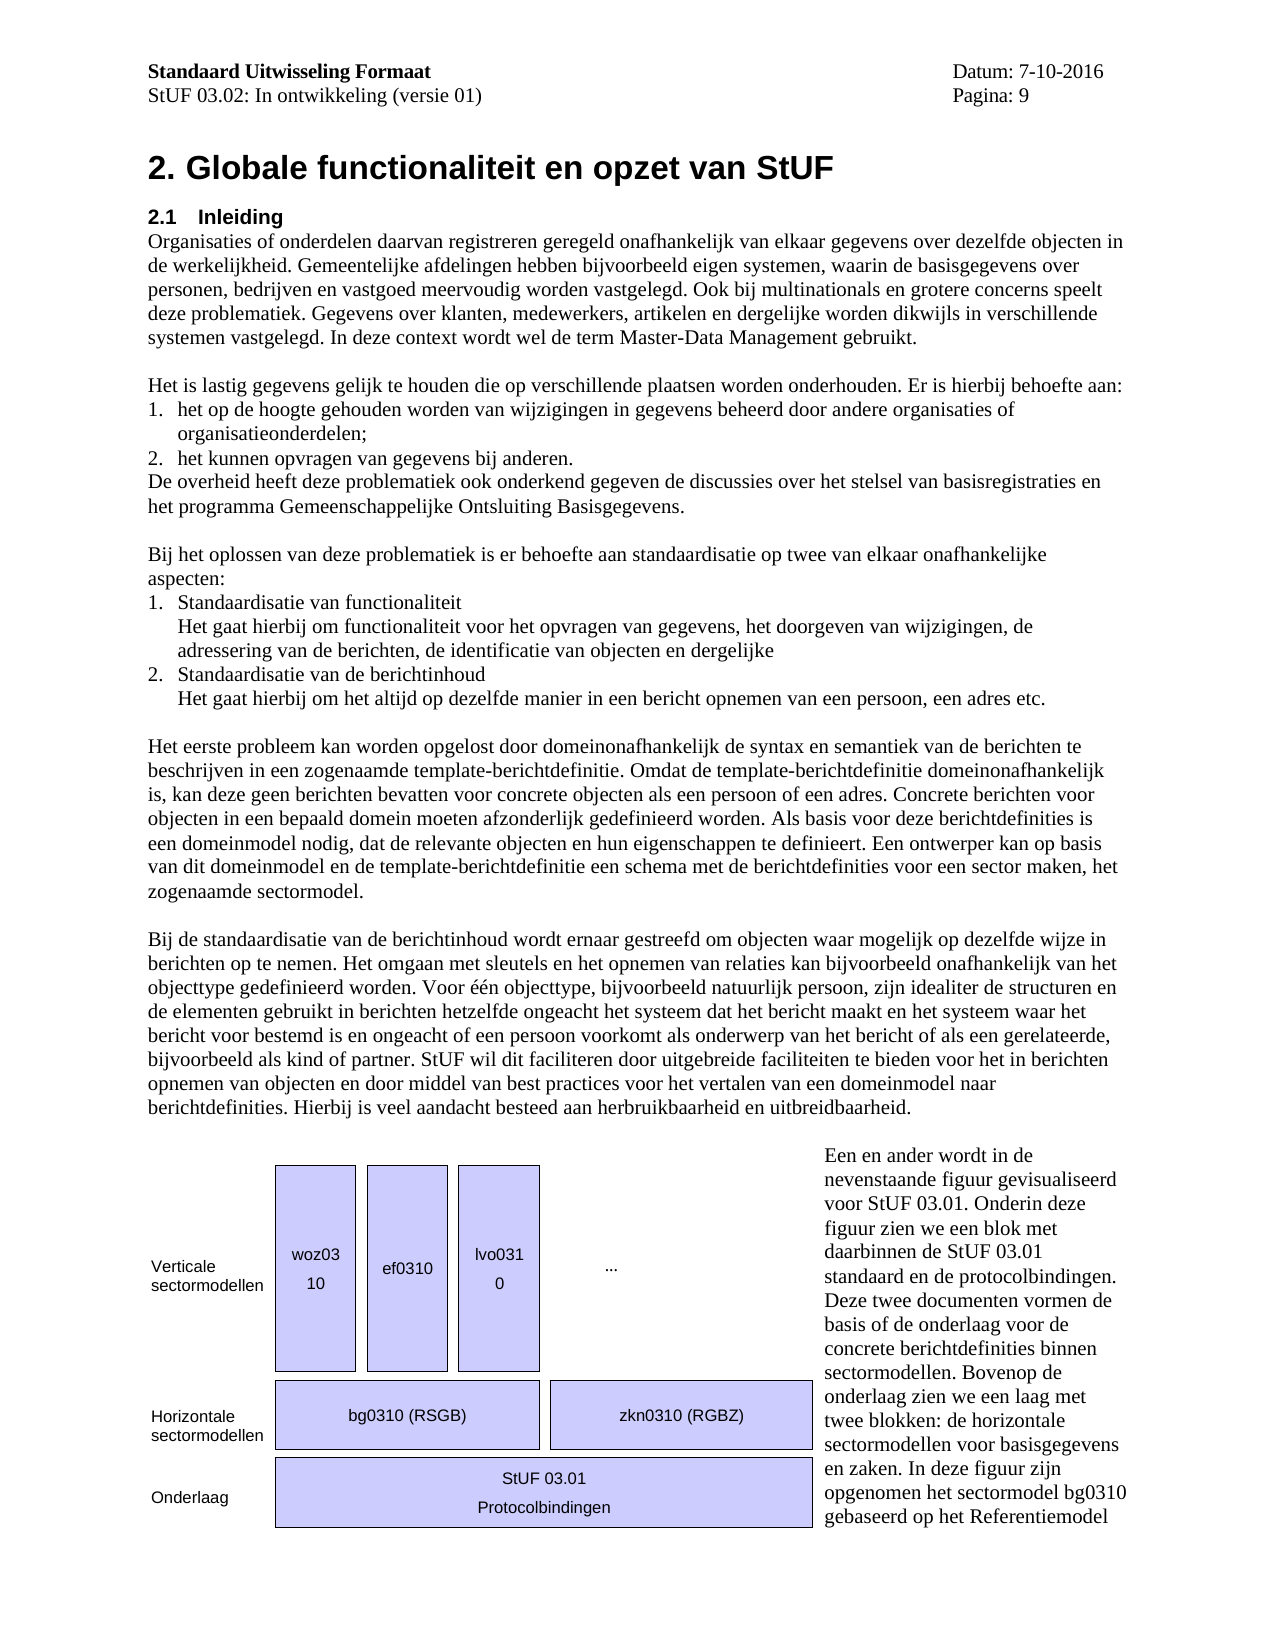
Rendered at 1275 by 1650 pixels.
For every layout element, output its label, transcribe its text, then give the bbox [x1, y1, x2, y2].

list Standaardisatie van functionaliteit [148, 590, 1127, 614]
list het op de hoogte gehouden worden van wijzigingen in gegevens beheerd door andere organisaties of organisatieonderdelen; [148, 397, 1127, 445]
subtitle Inleiding [148, 205, 1127, 229]
text Het eerste probleem kan worden opgelost door domeinonafhankelijk de syntax en semantiek van de berichten te beschrijven in een zogenaamde template-berichtdefinitie. Omdat de template-berichtdefinitie domeinonafhankelijk is, kan deze geen berichten bevatten voor concrete objecten als een persoon of een adres. Concrete berichten voor objecten in een bepaald domein moeten afzonderlijk gedefinieerd worden. Als basis voor deze berichtdefinities is een domeinmodel nodig, dat de relevante objecten en hun eigenschappen te definieert. Een ontwerper kan op basis van dit domeinmodel en de template-berichtdefinitie een schema met de berichtdefinities voor een sector maken, het zogenaamde sectormodel. [148, 734, 1127, 903]
text Bij het oplossen van deze problematiek is er behoefte aan standaardisatie op twee van elkaar onafhankelijke aspecten: [148, 542, 1127, 590]
text Het is lastig gegevens gelijk te houden die op verschillende plaatsen worden onderhouden. Er is hierbij behoefte aan: [148, 373, 1127, 397]
subtitle Globale functionaliteit en opzet van StUF [148, 148, 1127, 186]
text Bij de standaardisatie van de berichtinhoud wordt ernaar gestreefd om objecten waar mogelijk op dezelfde wijze in berichten op te nemen. Het omgaan met sleutels en het opnemen van relaties kan bijvoorbeeld onafhankelijk van het objecttype gedefinieerd worden. Voor één objecttype, bijvoorbeeld natuurlijk persoon, zijn idealiter de structuren en de elementen gebruikt in berichten hetzelfde ongeacht het systeem dat het bericht maakt en het systeem waar het bericht voor bestemd is en ongeacht of een persoon voorkomt als onderwerp van het bericht of als een gerelateerde, bijvoorbeeld als kind of partner. StUF wil dit faciliteren door uitgebreide faciliteiten te bieden voor het in berichten opnemen van objecten en door middel van best practices voor het vertalen van een domeinmodel naar berichtdefinities. Hierbij is veel aandacht besteed aan herbruikbaarheid en uitbreidbaarheid. [148, 927, 1127, 1119]
list Het gaat hierbij om het altijd op dezelfde manier in een bericht opnemen van een persoon, een adres etc. [177, 686, 1127, 710]
list het kunnen opvragen van gegevens bij anderen. [148, 445, 1127, 469]
text Organisaties of onderdelen daarvan registreren geregeld onafhankelijk van elkaar gegevens over dezelfde objecten in de werkelijkheid. Gemeentelijke afdelingen hebben bijvoorbeeld eigen systemen, waarin de basisgegevens over personen, bedrijven en vastgoed meervoudig worden vastgelegd. Ook bij multinationals en grotere concerns speelt deze problematiek. Gegevens over klanten, medewerkers, artikelen en dergelijke worden dikwijls in verschillende systemen vastgelegd. In deze context wordt wel de term Master-Data Management gebruikt. [148, 229, 1127, 349]
list Het gaat hierbij om functionaliteit voor het opvragen van gegevens, het doorgeven van wijzigingen, de adressering van de berichten, de identificatie van objecten en dergelijke [177, 614, 1127, 662]
text De overheid heeft deze problematiek ook onderkend gegeven de discussies over het stelsel van basisregistraties en het programma Gemeenschappelijke Ontsluiting Basisgegevens. [148, 469, 1127, 518]
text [148, 1143, 1127, 1528]
list Standaardisatie van de berichtinhoud [148, 662, 1127, 686]
